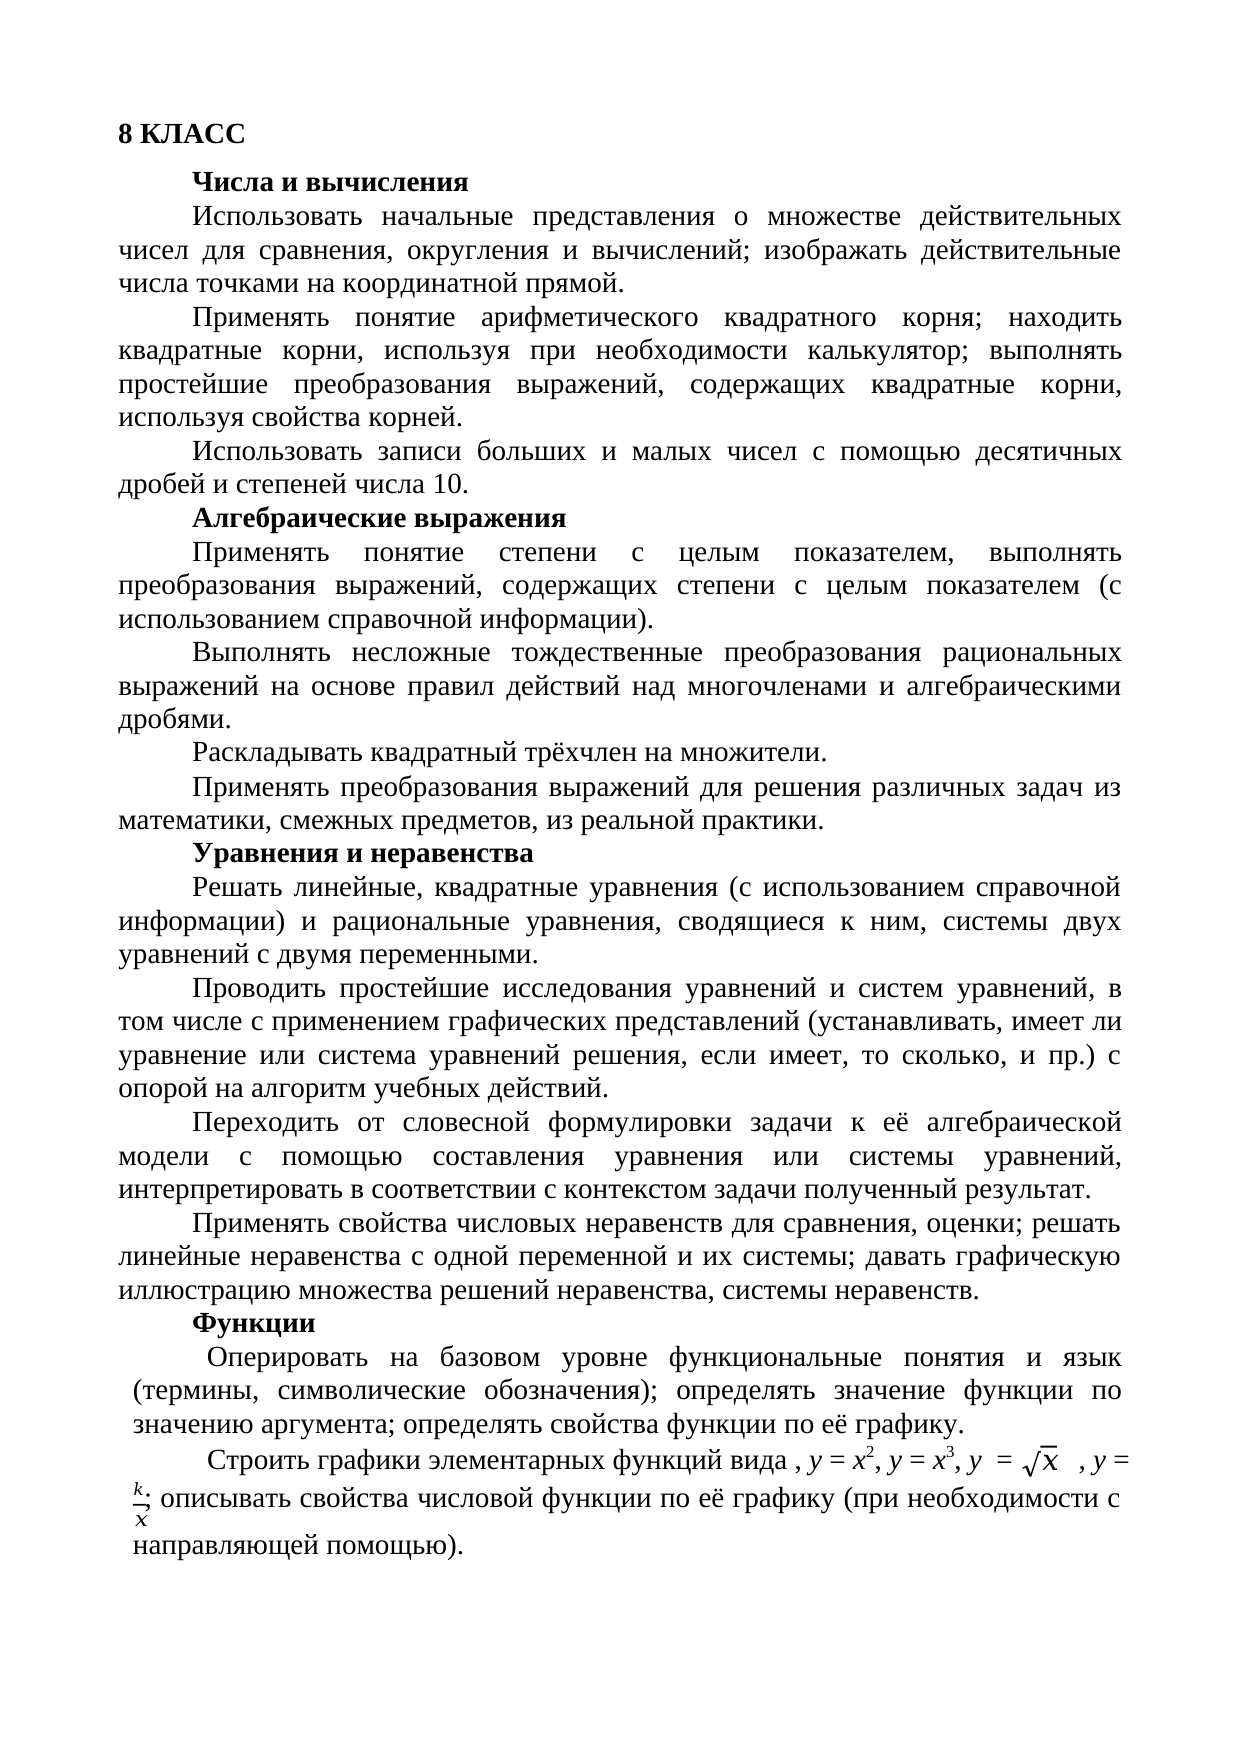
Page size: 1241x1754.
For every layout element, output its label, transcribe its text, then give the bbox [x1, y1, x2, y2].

text Использовать записи больших и малых чисел с помощью десятичных дробей и степеней числа 10. [118, 433, 1122, 500]
text Строить графики элементарных функций вида , y = x2, y = x3, y = √𝑥 , y = [207, 1441, 1165, 1480]
text 𝑘; описывать свойства числовой функции по её графику (при необходимости с [133, 1485, 1165, 1513]
text Проводить простейшие исследования уравнений и систем уравнений, в том числе с применением графических представлений (устанавливать, имеет ли уравнение или система уравнений решения, если имеет, то сколько, и пр.) с опорой на алгоритм учебных действий. [118, 970, 1122, 1104]
text Выполнять несложные тождественные преобразования рациональных выражений на основе правил действий над многочленами и алгебраическими дробями. [118, 634, 1122, 735]
text Раскладывать квадратный трёхчлен на множители. [192, 735, 1165, 769]
text Применять преобразования выражений для решения различных задач из математики, смежных предметов, из реальной практики. [118, 769, 1122, 836]
text Применять понятие степени с целым показателем, выполнять преобразования выражений, содержащих степени с целым показателем (с использованием справочной информации). [118, 534, 1122, 634]
text Решать линейные, квадратные уравнения (с использованием справочной информации) и рациональные уравнения, сводящиеся к ним, системы двух уравнений с двумя переменными. [118, 869, 1122, 970]
text 𝑥 [133, 1513, 1165, 1530]
text Числа и вычисления [192, 165, 1165, 198]
text Оперировать на базовом уровне функциональные понятия и язык (термины, символические обозначения); определять значение функции по значению аргумента; определять свойства функции по её графику. [133, 1339, 1122, 1439]
text Применять свойства числовых неравенств для сравнения, оценки; решать линейные неравенства с одной переменной и их системы; давать графическую иллюстрацию множества решений неравенства, системы неравенств. [118, 1205, 1122, 1305]
subtitle КЛАСС [118, 116, 1165, 150]
text Переходить от словесной формулировки задачи к её алгебраической модели с помощью составления уравнения или системы уравнений, интерпретировать в соответствии с контекстом задачи полученный результат. [118, 1104, 1122, 1205]
subtitle Уравнения и неравенства [192, 836, 1165, 869]
subtitle Функции [192, 1306, 1165, 1339]
subtitle Алгебраические выражения [192, 501, 1165, 534]
text Использовать начальные представления о множестве действительных чисел для сравнения, округления и вычислений; изображать действительные числа точками на координатной прямой. [118, 198, 1122, 299]
text направляющей помощью). [133, 1530, 1165, 1561]
text Применять понятие арифметического квадратного корня; находить квадратные корни, используя при необходимости калькулятор; выполнять простейшие преобразования выражений, содержащих квадратные корни, используя свойства корней. [118, 299, 1122, 433]
